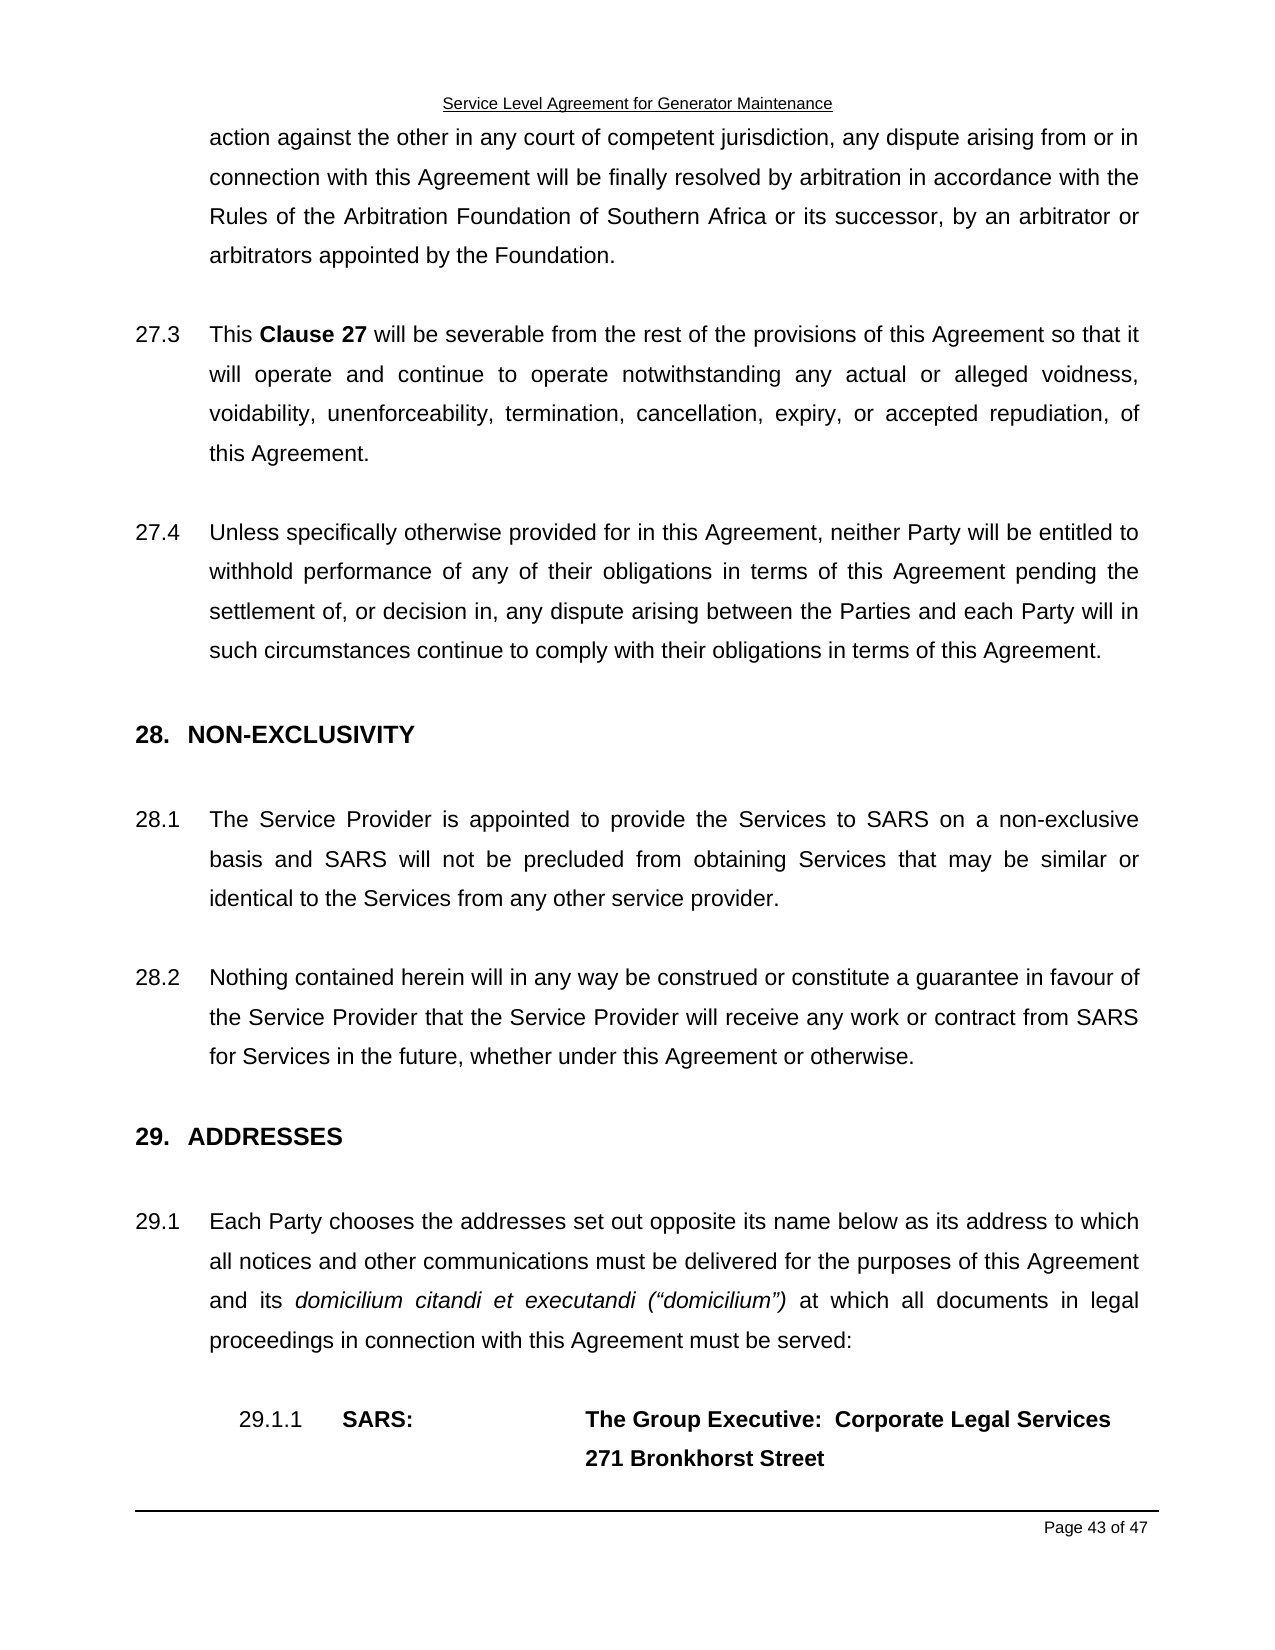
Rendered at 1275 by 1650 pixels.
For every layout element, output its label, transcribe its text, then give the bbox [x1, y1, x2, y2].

subtitle The Service Provider is appointed to provide the Services to SARS on a non-exclusive basis and SARS will not be precluded from obtaining Services that may be similar or identical to the Services from any other service provider. [135, 806, 1140, 911]
subtitle SARS: The Group Executive: Corporate Legal Services [239, 1406, 1140, 1432]
subtitle This Clause 27 will be severable from the rest of the provisions of this Agreement so that it will operate and continue to operate notwithstanding any actual or alleged voidness, voidability, unenforceability, termination, cancellation, expiry, or accepted repudiation, of this Agreement. [135, 321, 1140, 466]
subtitle Unless specifically otherwise provided for in this Agreement, neither Party will be entitled to withhold performance of any of their obligations in terms of this Agreement pending the settlement of, or decision in, any dispute arising between the Parties and each Party will in such circumstances continue to comply with their obligations in terms of this Agreement. [135, 519, 1140, 664]
subtitle NON-EXCLUSIVITY [135, 720, 1140, 749]
subtitle Nothing contained herein will in any way be construed or constitute a guarantee in favour of the Service Provider that the Service Provider will receive any work or contract from SARS for Services in the future, whether under this Agreement or otherwise. [135, 964, 1140, 1069]
subtitle ADDRESSES [135, 1122, 1140, 1151]
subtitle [135, 124, 1140, 269]
list 271 Bronkhorst Street [135, 1445, 1140, 1471]
subtitle Each Party chooses the addresses set out opposite its name below as its address to which all notices and other communications must be delivered for the purposes of this Agreement and its domicilium citandi et executandi (“domicilium”) at which all documents in legal proceedings in connection with this Agreement must be served: [135, 1208, 1140, 1353]
